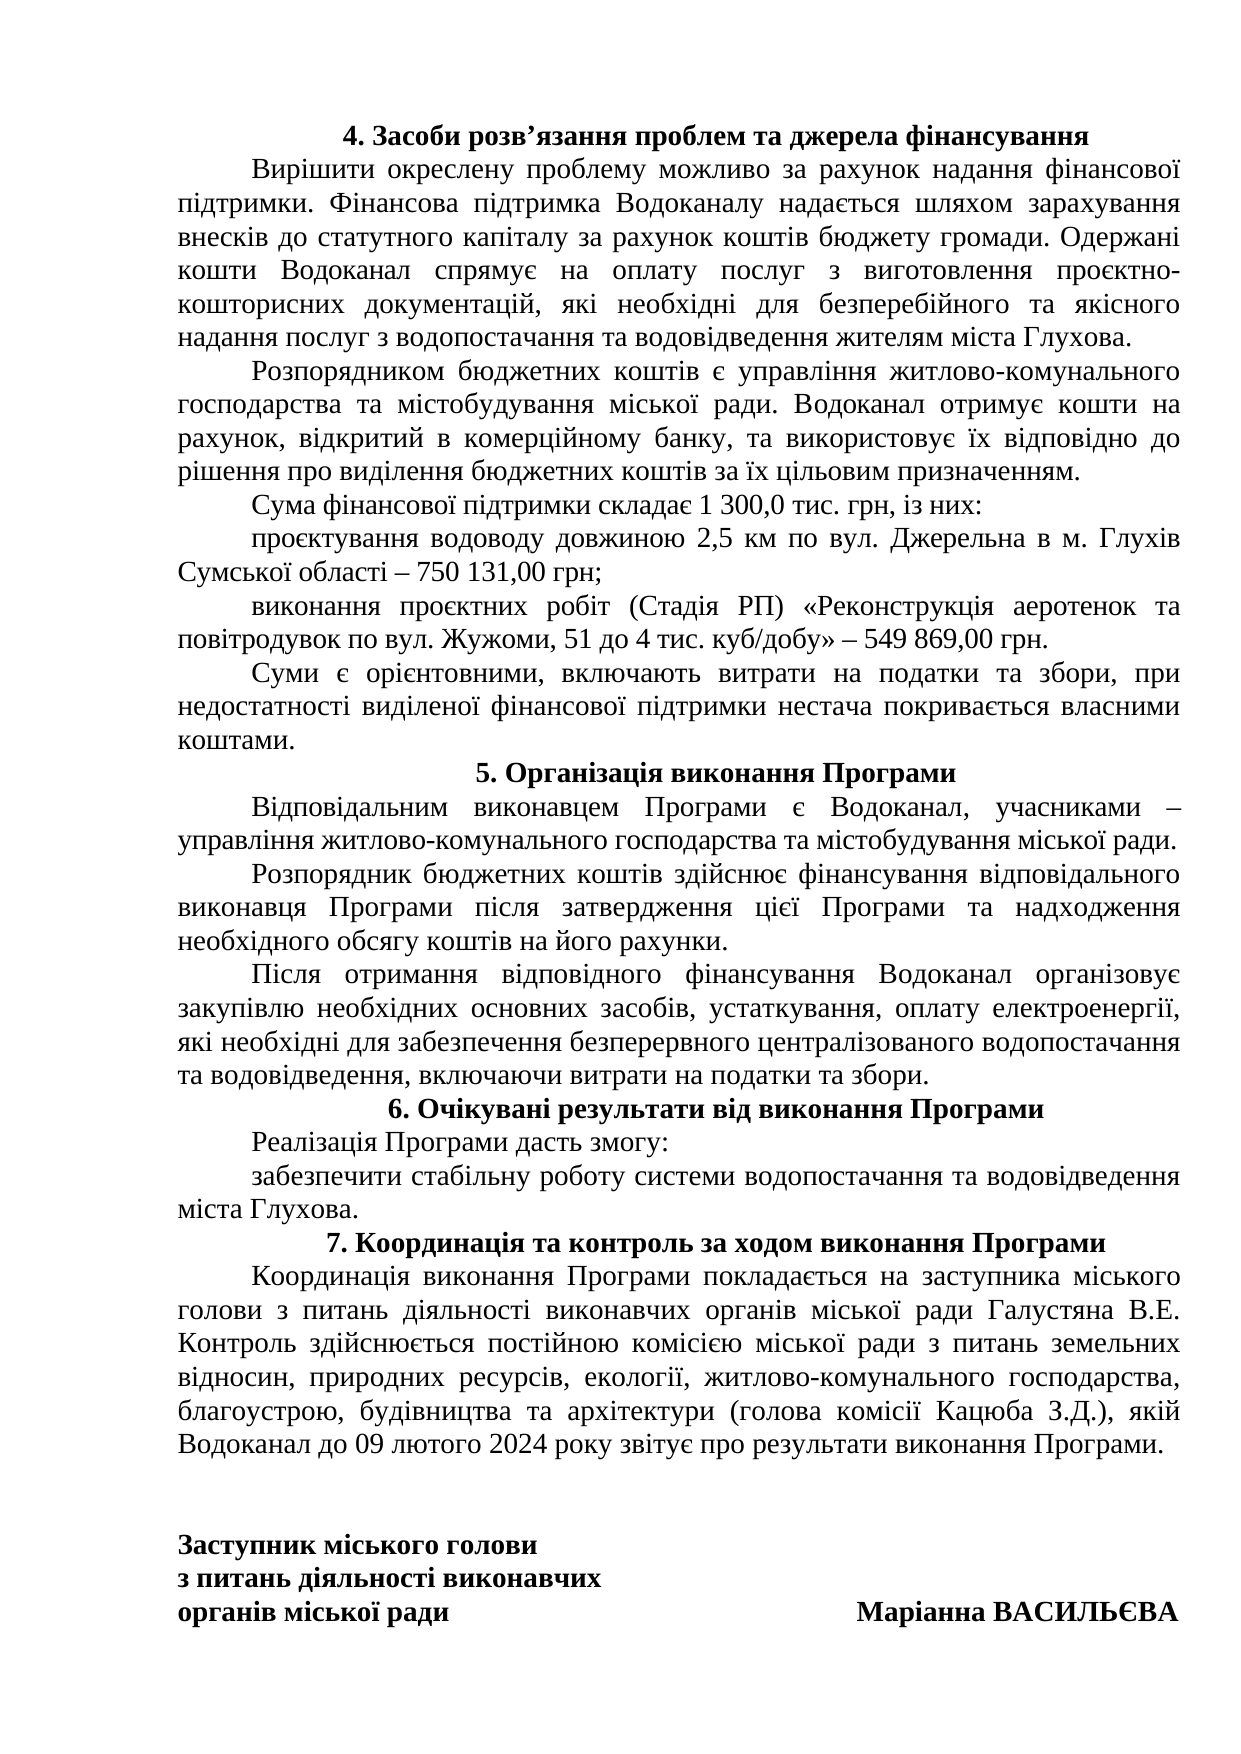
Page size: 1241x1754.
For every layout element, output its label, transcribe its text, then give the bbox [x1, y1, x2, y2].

text Розпорядник бюджетних коштів здійснює фінансування відповідального виконавця Програми після затвердження цієї Програми та надходження необхідного обсягу коштів на його рахунки. [177, 856, 1181, 957]
text Вирішити окреслену проблему можливо за рахунок надання фінансової підтримки. Фінансова підтримка Водоканалу надається шляхом зарахування внесків до статутного капіталу за рахунок коштів бюджету громади. Одержані кошти Водоканал спрямує на оплату послуг з виготовлення проєктно-кошторисних документацій, які необхідні для безперебійного та якісного надання послуг з водопостачання та водовідведення жителям міста Глухова. [177, 152, 1181, 353]
text органів міської ради Маріанна ВАСИЛЬЄВА [177, 1594, 1181, 1627]
text Розпорядником бюджетних коштів є управління житлово-комунального господарства та містобудування міської ради. Водоканал отримує кошти на рахунок, відкритий в комерційному банку, та використовує їх відповідно до рішення про виділення бюджетних коштів за їх цільовим призначенням. [177, 353, 1181, 487]
text 4. Засоби розв’язання проблем та джерела фінансування [177, 118, 1181, 152]
text Сума фінансової підтримки складає 1 300,0 тис. грн, із них: [177, 487, 1181, 521]
text проєктування водоводу довжиною 2,5 км по вул. Джерельна в м. Глухів Сумської області – 750 131,00 грн; [177, 521, 1181, 588]
text Суми є орієнтовними, включають витрати на податки та збори, при недостатності виділеної фінансової підтримки нестача покривається власними коштами. [177, 655, 1181, 755]
text Заступник міського голови [177, 1527, 1181, 1560]
text 7. Координація та контроль за ходом виконання Програми [177, 1225, 1181, 1258]
text з питань діяльності виконавчих [177, 1560, 1181, 1594]
text 6. Очікувані результати від виконання Програми [177, 1091, 1181, 1124]
text виконання проєктних робіт (Стадія РП) «Реконструкція аеротенок та повітродувок по вул. Жужоми, 51 до 4 тис. куб/добу» – 549 869,00 грн. [177, 588, 1181, 655]
text забезпечити стабільну роботу системи водопостачання та водовідведення міста Глухова. [177, 1158, 1181, 1225]
text Координація виконання Програми покладається на заступника міського голови з питань діяльності виконавчих органів міської ради Галустяна В.Е. Контроль здійснюється постійною комісією міської ради з питань земельних відносин, природних ресурсів, екології, житлово-комунального господарства, благоустрою, будівництва та архітектури (голова комісії Кацюба З.Д.), якій Водоканал до 09 лютого 2024 року звітує про результати виконання Програми. [177, 1258, 1181, 1460]
text Відповідальним виконавцем Програми є Водоканал, учасниками – управління житлово-комунального господарства та містобудування міської ради. [177, 789, 1181, 856]
text 5. Організація виконання Програми [177, 755, 1181, 789]
text Після отримання відповідного фінансування Водоканал організовує закупівлю необхідних основних засобів, устаткування, оплату електроенергії, які необхідні для забезпечення безперервного централізованого водопостачання та водовідведення, включаючи витрати на податки та збори. [177, 957, 1181, 1091]
text Реалізація Програми дасть змогу: [177, 1124, 1181, 1158]
